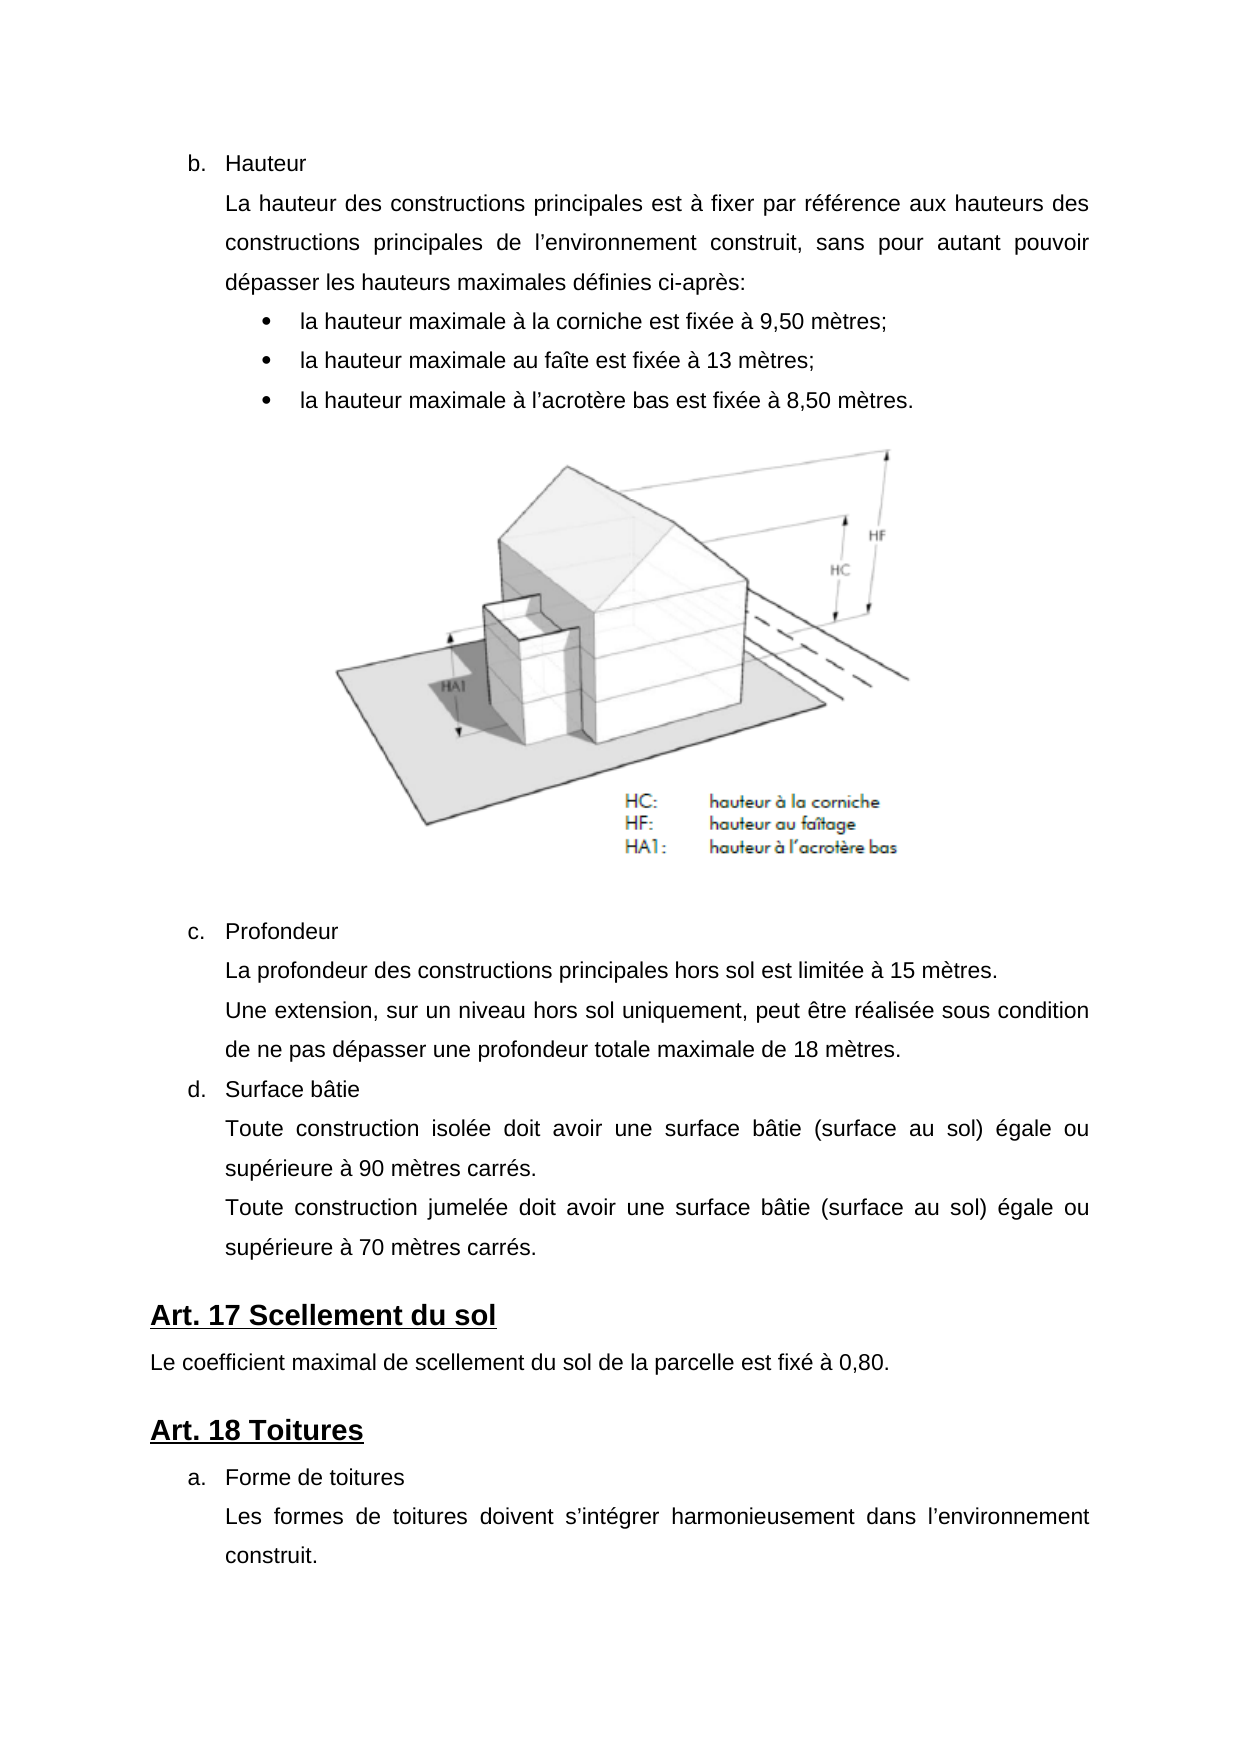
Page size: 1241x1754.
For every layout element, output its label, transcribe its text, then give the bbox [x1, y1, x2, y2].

text Les formes de toitures doivent s’intégrer harmonieusement dans l’environnement construit. [225, 1503, 1090, 1569]
list Hauteur [187, 150, 1090, 176]
list la hauteur maximale au faîte est fixée à 13 mètres; [262, 347, 1090, 374]
list la hauteur maximale à la corniche est fixée à 9,50 mètres; [262, 308, 1090, 334]
text Toute construction jumelée doit avoir une surface bâtie (surface au sol) égale ou supérieure à 70 mètres carrés. [225, 1194, 1090, 1260]
list Forme de toitures [187, 1463, 1090, 1490]
subtitle Art. 18 Toitures [150, 1413, 1090, 1447]
list la hauteur maximale à l’acrotère bas est fixée à 8,50 mètres. [262, 387, 1090, 413]
text Une extension, sur un niveau hors sol uniquement, peut être réalisée sous condition de ne pas dépasser une profondeur totale maximale de 18 mètres. [225, 997, 1090, 1063]
text Le coefficient maximal de scellement du sol de la parcelle est fixé à 0,80. [150, 1349, 1090, 1375]
text La hauteur des constructions principales est à fixer par référence aux hauteurs des constructions principales de l’environnement construit, sans pour autant pouvoir dépasser les hauteurs maximales définies ci-après: [225, 189, 1090, 295]
text Toute construction isolée doit avoir une surface bâtie (surface au sol) égale ou supérieure à 90 mètres carrés. [225, 1115, 1090, 1181]
subtitle Art. 17 Scellement du sol [150, 1298, 1090, 1332]
list Surface bâtie [187, 1076, 1090, 1102]
text La profondeur des constructions principales hors sol est limitée à 15 mètres. [225, 957, 1090, 984]
list Profondeur [187, 918, 1090, 944]
picture [323, 426, 917, 866]
